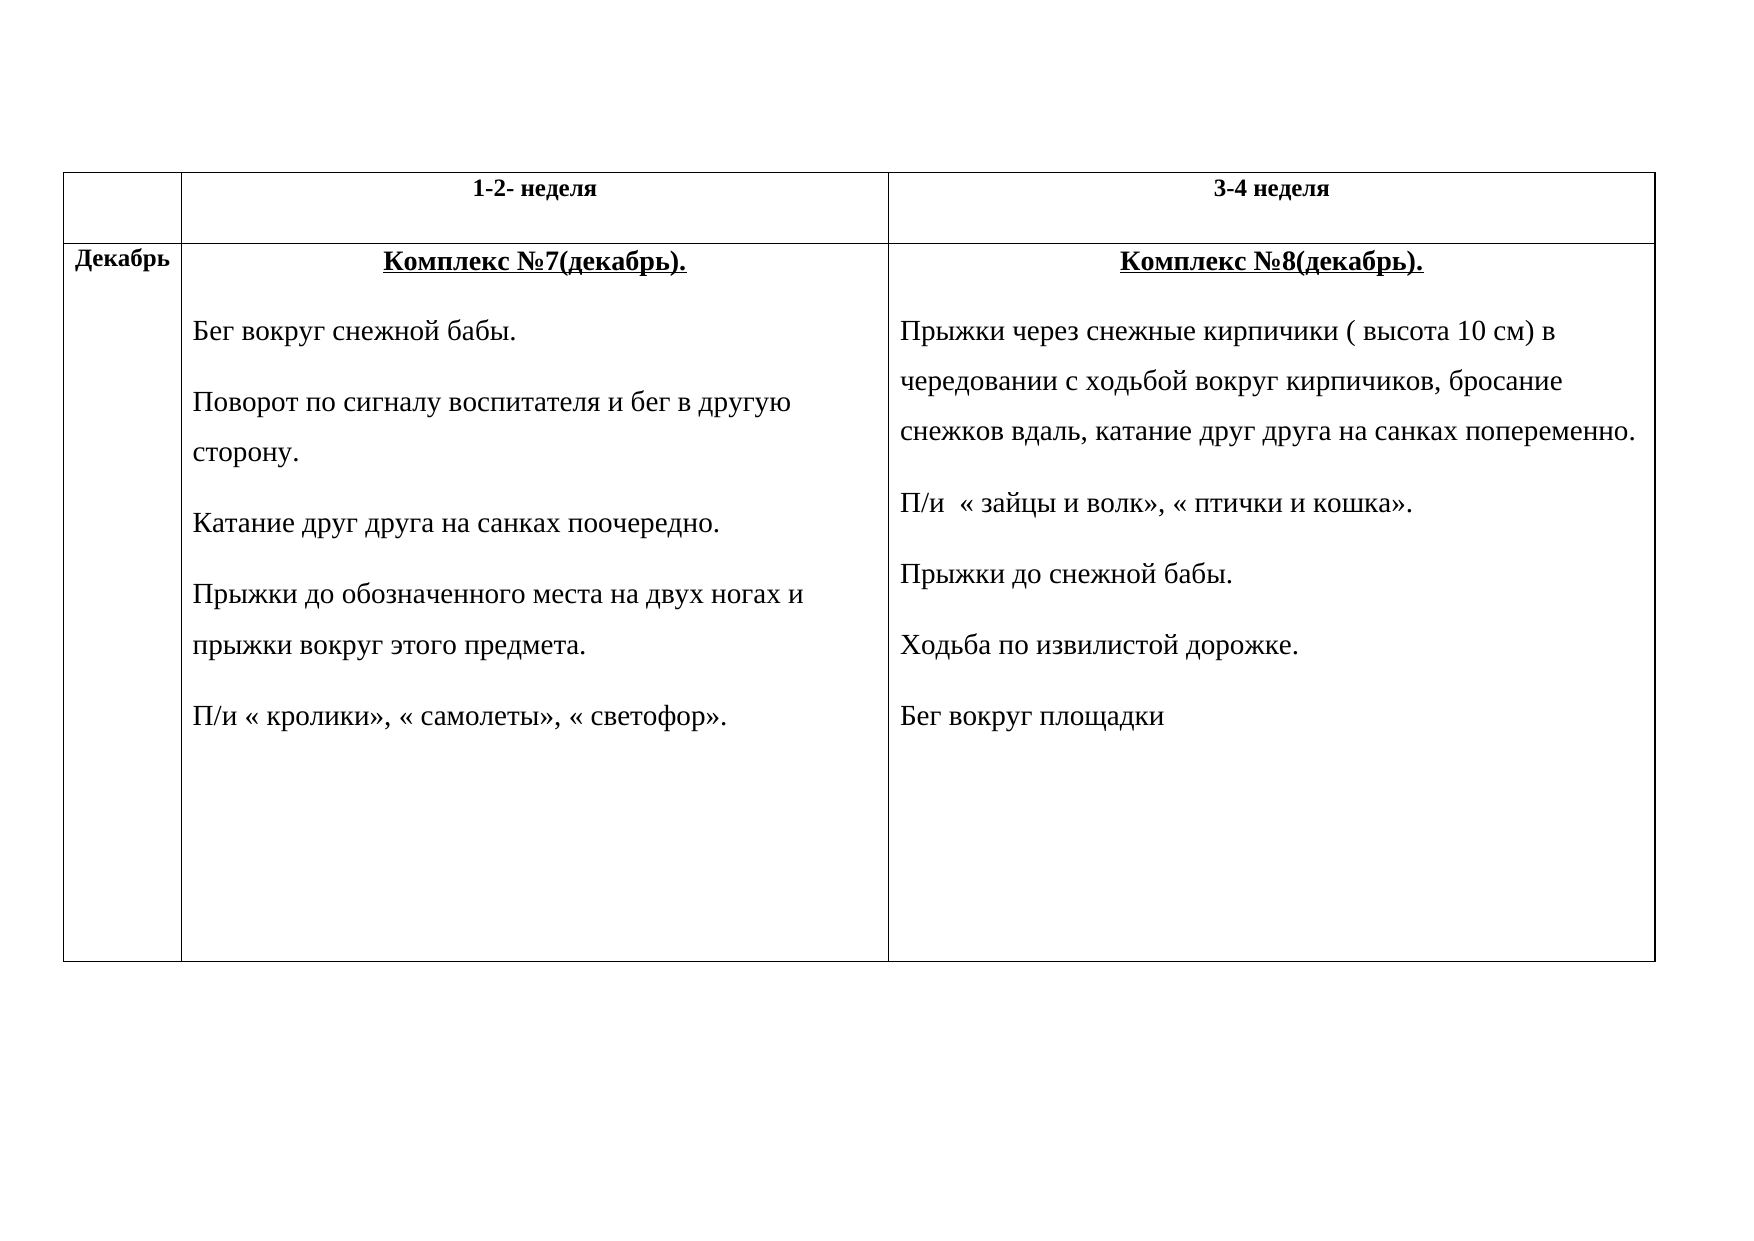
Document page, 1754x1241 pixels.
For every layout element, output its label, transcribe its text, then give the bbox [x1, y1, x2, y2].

table_cell Декабрь [64, 244, 181, 961]
table_header [64, 173, 181, 242]
table_cell Комплекс №8(декабрь). Прыжки через снежные кирпичики ( высота 10 см) в чередовании с ходьбой вокруг кирпичиков, бросание снежков вдаль, катание друг друга на санках попеременно. П/и « зайцы и волк», « птички и кошка». Прыжки до снежной бабы. Ходьба по извилистой дорожке. Бег вокруг площадки [889, 244, 1654, 961]
table_header 1-2- неделя [182, 173, 888, 242]
table_cell Комплекс №7(декабрь). Бег вокруг снежной бабы. Поворот по сигналу воспитателя и бег в другую сторону. Катание друг друга на санках поочередно. Прыжки до обозначенного места на двух ногах и прыжки вокруг этого предмета. П/и « кролики», « самолеты», « светофор». [182, 244, 888, 961]
table_header 3-4 неделя [889, 173, 1654, 242]
